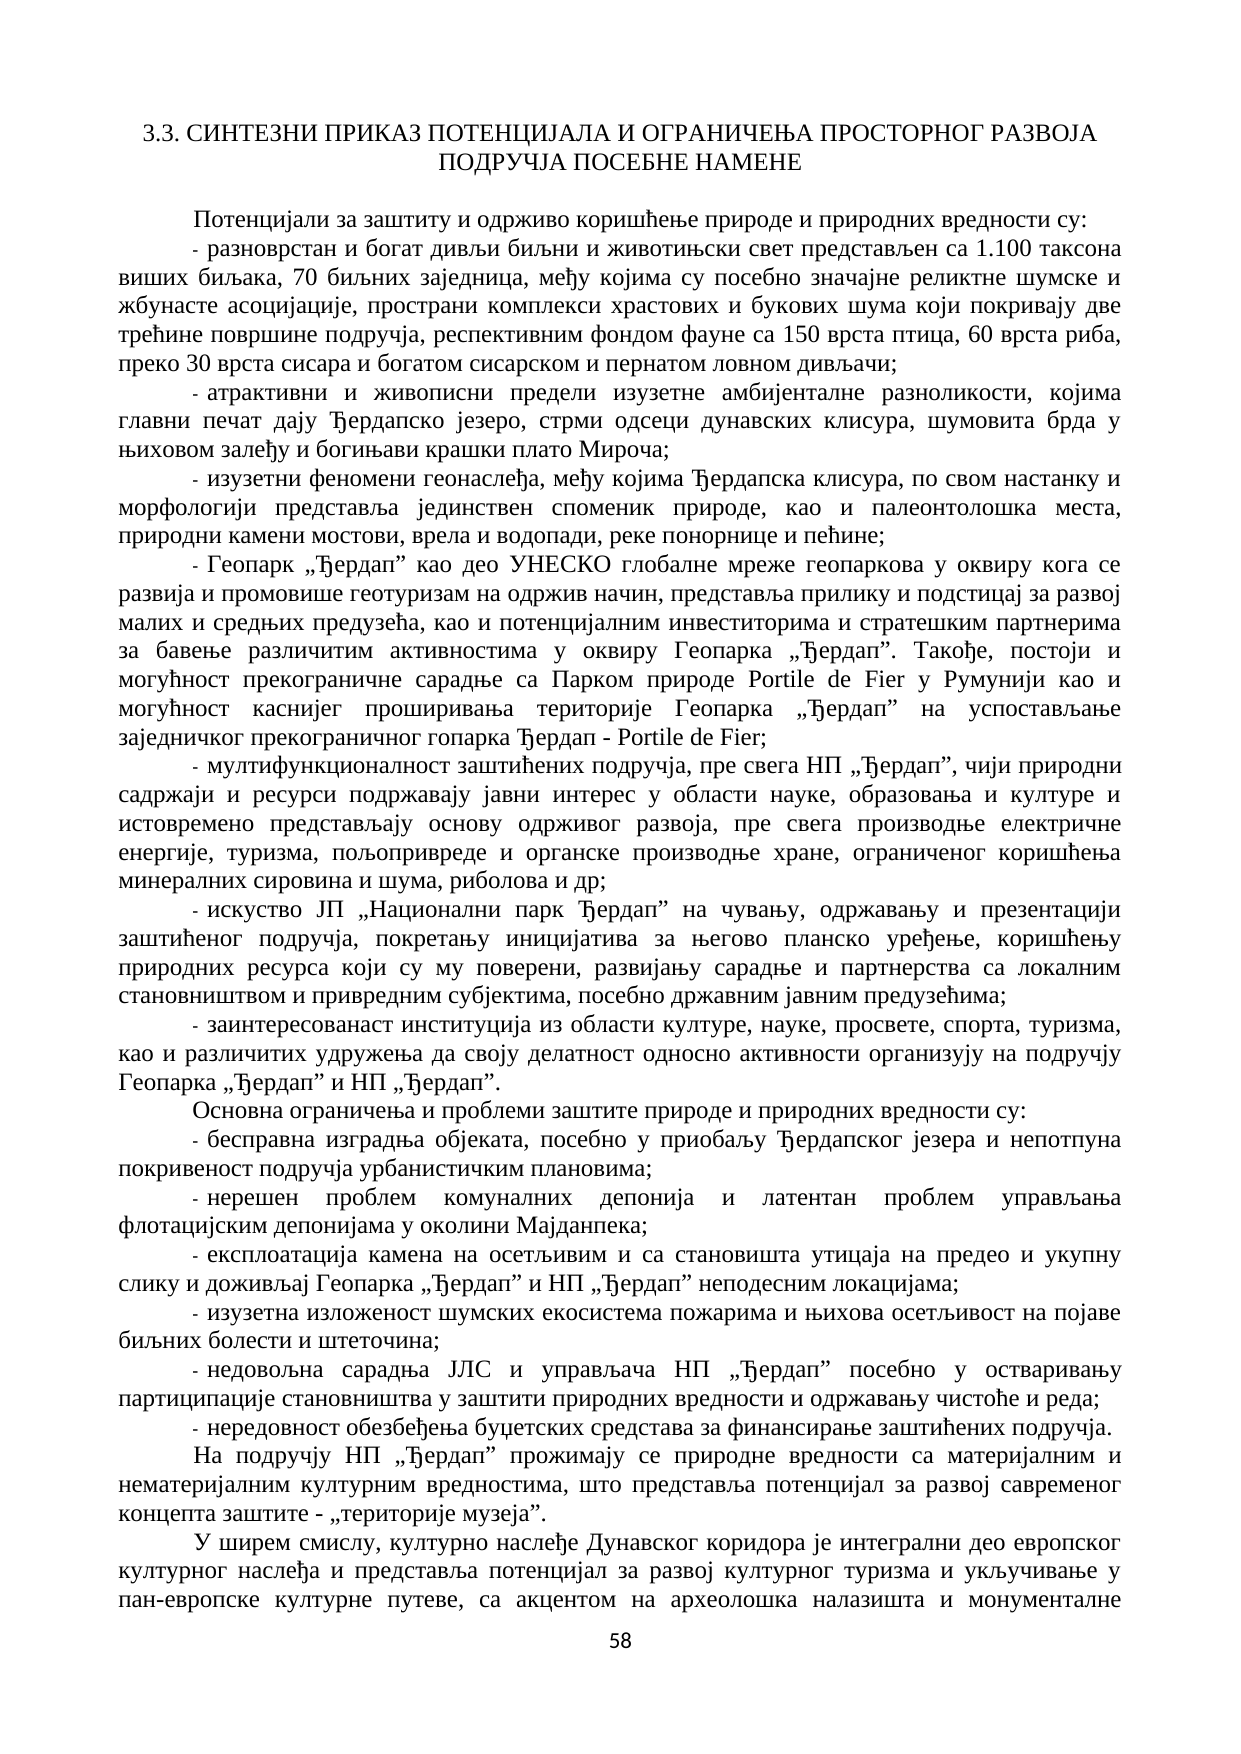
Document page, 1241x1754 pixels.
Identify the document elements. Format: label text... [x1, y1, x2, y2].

list Геопарк „Ђердап” као део УНЕСКО глобалне мреже геопаркова у оквиру кога се развија и промовише геотуризам на одржив начин, представља прилику и подстицај за развој малих и средњих предузећа, као и потенцијалним инвеститорима и стратешким партнерима за бавење различитим активностима у оквиру Геопарка „Ђердап”. Такође, постоји и могућност прекограничне сарадње са Парком природе Portile de Fier у Румунији као и могућност каснијег проширивања територије Геопарка „Ђердап” на успостављање заједничког прекограничног гопарка Ђердап - Portile de Fier; [118, 549, 1122, 751]
list мултифункционалност заштићених подручја, пре свега НП „Ђердап”, чији природни садржаји и ресурси подржавају јавни интерес у области науке, образовања и културе и истовремено представљају основу одрживог развоја, пре свега производње електричне енергије, туризма, пољопривреде и органске производње хране, ограниченог коришћења минералних сировина и шума, риболова и др; [118, 751, 1122, 894]
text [118, 1527, 1122, 1613]
list нередовност обезбеђења буџетских средстава за финансирање заштићених подручја. [118, 1412, 1122, 1441]
list недовољна сарадња ЈЛС и управљача НП „Ђердап” посебно у остваривању партиципације становништва у заштити природних вредности и одржавању чистоће и реда; [118, 1354, 1122, 1412]
text Основна ограничења и проблеми заштите природе и природних вредности су: [118, 1096, 1122, 1124]
list атрактивни и живописни предели изузетне амбијенталне разноликости, којима главни печат дају Ђердапско језеро, стрми одсеци дунавских клисура, шумовита брда у њиховом залеђу и богињави крашки плато Мироча; [118, 377, 1122, 463]
subtitle 3.3. СИНТЕЗНИ ПРИКАЗ ПОТЕНЦИЈАЛА И ОГРАНИЧЕЊА ПРОСТОРНОГ РАЗВОЈА ПОДРУЧЈА ПОСЕБНЕ НАМЕНЕ [118, 118, 1122, 176]
list бесправна изградња објеката, посебно у приобаљу Ђердапског језера и непотпуна покривеност подручја урбанистичким плановима; [118, 1124, 1122, 1182]
list изузетни феномени геонаслеђа, међу којима Ђердапска клисура, по свом настанку и морфологији представља јединствен споменик природе, као и палеонтолошка места, природни камени мостови, врела и водопади, реке понорнице и пећине; [118, 463, 1122, 549]
text Потенцијали за заштиту и одрживо коришћење природе и природних вредности су: [118, 204, 1122, 233]
list разноврстан и богат дивљи биљни и животињски свет представљен са 1.100 таксона виших биљака, 70 биљних заједница, међу којима су посебно значајне реликтне шумске и жбунасте асоцијације, пространи комплекси храстових и букових шума који покривају две трећине површине подручја, респективним фондом фауне са 150 врста птица, 60 врста риба, преко 30 врста сисара и богатом сисарском и пернатом ловном дивљачи; [118, 233, 1122, 377]
list експлоатација камена на осетљивим и са становишта утицаја на предео и укупну слику и доживљај Геопарка „Ђердап” и НП „Ђердап” неподесним локацијама; [118, 1239, 1122, 1297]
list искуство ЈП „Национални парк Ђердап” на чувању, одржавању и презентацији заштићеног подручја, покретању иницијатива за његово планско уређење, коришћењу природних ресурса који су му поверени, развијању сарадње и партнерства са локалним становништвом и привредним субјектима, посебно државним јавним предузећима; [118, 894, 1122, 1009]
list заинтересованаст институција из области културе, науке, просвете, спорта, туризма, као и различитих удружења да своју делатност односно активности организују на подручју Геопарка „Ђердап” и НП „Ђердап”. [118, 1009, 1122, 1096]
list изузетна изложеност шумских екосистема пожарима и њихова осетљивост на појаве биљних болести и штеточина; [118, 1297, 1122, 1354]
list нерешен проблем комуналних депонија и латентан проблем управљања флотацијским депонијама у околини Мајданпека; [118, 1182, 1122, 1239]
text На подручју НП „Ђердап” прожимају се природне вредности са материјалним и нематеријалним културним вредностима, што представља потенцијал за развој савременог концепта заштите - „територије музеја”. [118, 1441, 1122, 1527]
